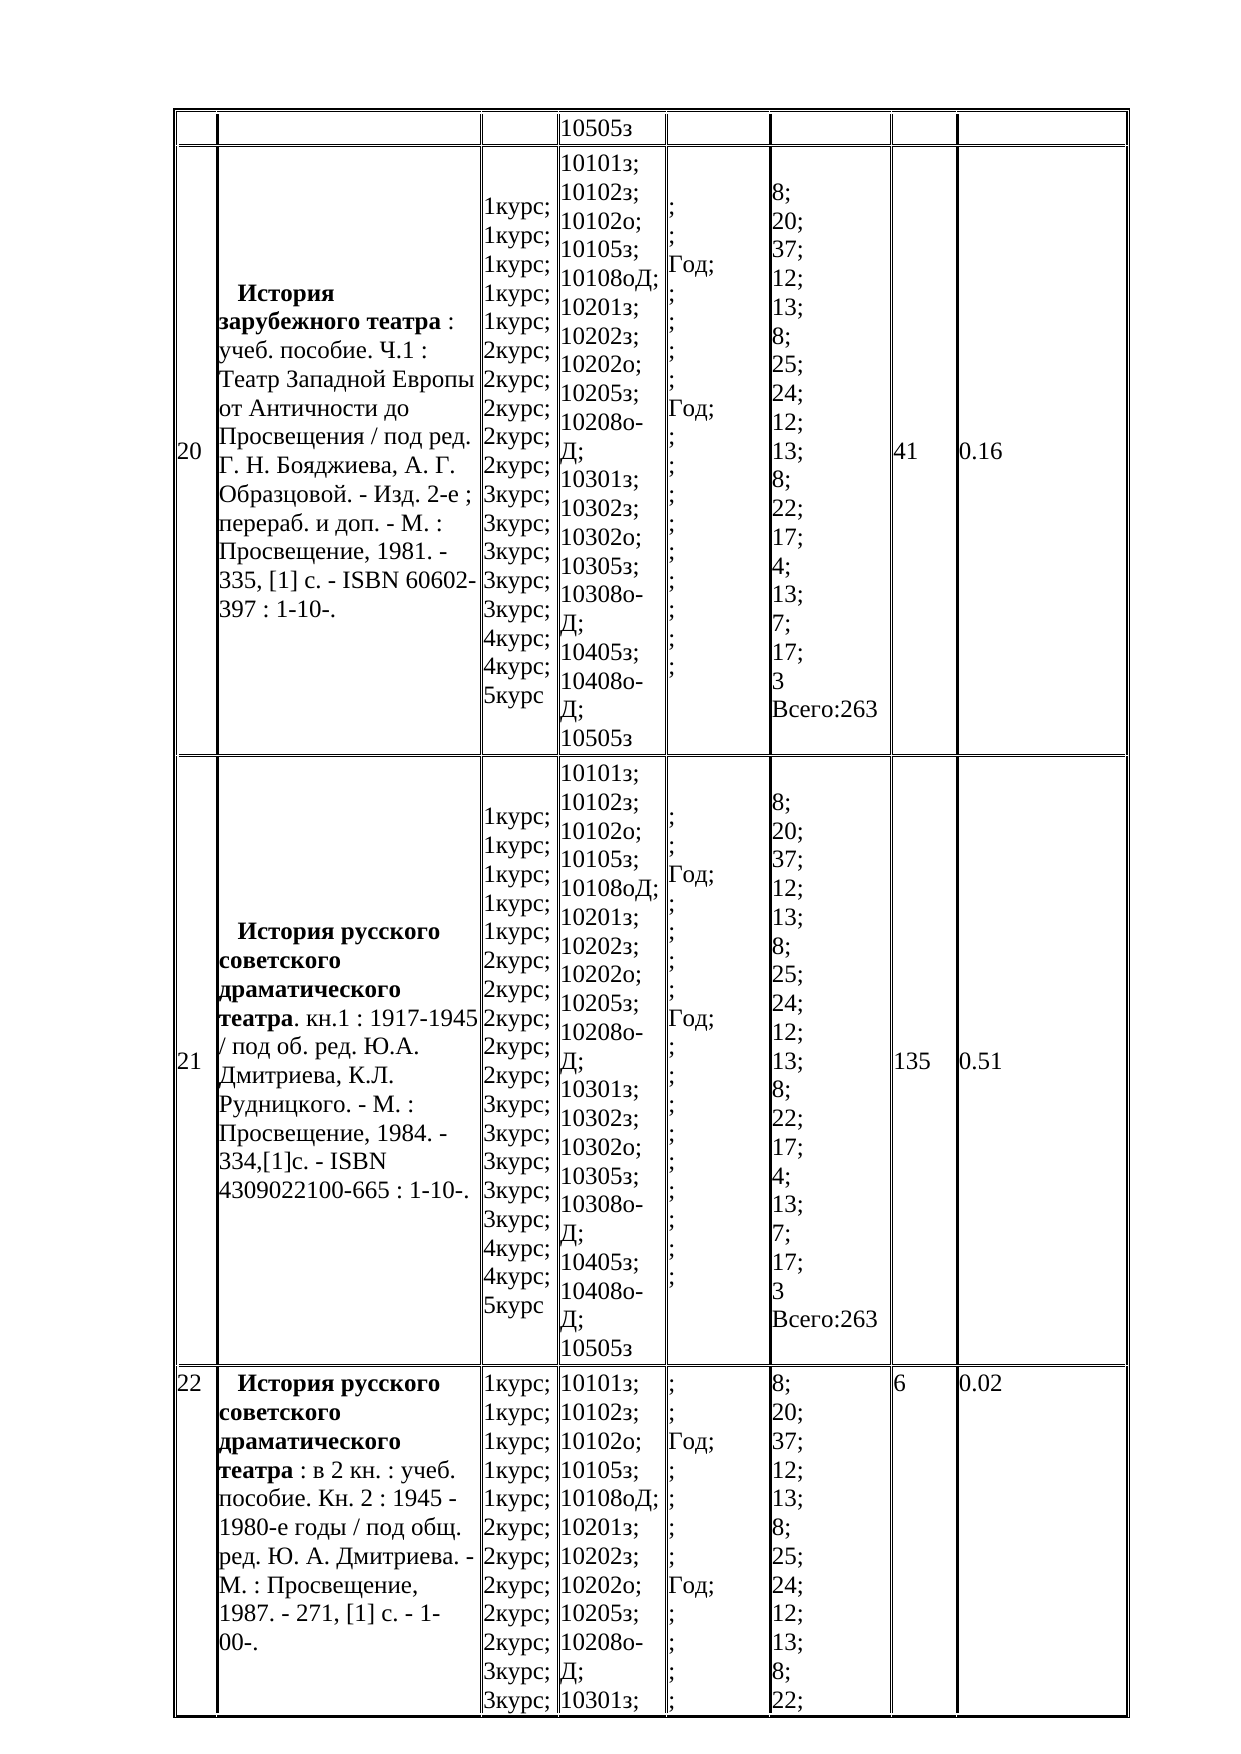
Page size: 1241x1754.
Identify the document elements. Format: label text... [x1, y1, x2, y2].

table_cell 41 [893, 147, 956, 753]
table_cell 135 [893, 757, 956, 1364]
table_cell 0.19 [957, 112, 1126, 143]
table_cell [770, 112, 891, 143]
table_cell 8; 20; 37; 12; 13; 8; 25; 24; 12; 13; 8; 22; 17; 4; 13; 7; 17; 3 Всего:263 [772, 147, 890, 753]
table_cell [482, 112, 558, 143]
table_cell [482, 1367, 558, 1715]
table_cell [667, 1367, 770, 1715]
table_cell 19 [177, 110, 217, 143]
table_cell История зарубежного театра : учеб. пособие. Ч.1 : Театр Западной Европы от Античности до Просвещения / под ред. Г. Н. Бояджиева, А. Г. Образцовой. - Изд. 2-е ; перераб. и доп. - М. : Просвещение, 1981. - 335, [1] с. - ISBN 60602-397 : 1-10-. [219, 147, 480, 753]
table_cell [667, 110, 770, 143]
table_cell 1курс; 1курс; 1курс; 1курс; 1курс; 2курс; 2курс; 2курс; 2курс; 2курс; 3курс; 3курс; 3курс; 3курс; 3курс; 4курс; 4курс; 5курс [483, 147, 557, 753]
table_cell 8; 20; 37; 12; 13; 8; 25; 24; 12; 13; 8; 22; 17; 4; 13; 7; 17; 3 Всего:263 [772, 757, 890, 1364]
table_cell 0.02 [957, 1364, 1128, 1715]
table_cell 6 [891, 1367, 957, 1715]
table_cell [559, 1367, 667, 1715]
table_cell 22 [175, 1364, 217, 1715]
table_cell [770, 1367, 891, 1715]
table_cell 0.51 [959, 754, 1127, 1364]
table_cell 0.16 [959, 144, 1127, 753]
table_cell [217, 112, 482, 143]
table_cell 21 [177, 754, 216, 1364]
table_cell ; ; Год; ; ; ; ; Год; ; ; ; ; ; ; ; ; ; [668, 147, 769, 753]
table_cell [559, 112, 667, 143]
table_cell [217, 1367, 482, 1715]
table_cell 1курс; 1курс; 1курс; 1курс; 1курс; 2курс; 2курс; 2курс; 2курс; 2курс; 3курс; 3курс; 3курс; 3курс; 3курс; 4курс; 4курс; 5курс [483, 757, 557, 1364]
table_cell История русского советского драматического театра. кн.1 : 1917-1945 / под об. ред. Ю.А. Дмитриева, К.Л. Рудницкого. - М. : Просвещение, 1984. - 334,[1]с. - ISBN 4309022100-665 : 1-10-. [219, 757, 480, 1364]
table_cell 20 [177, 144, 216, 753]
table_cell ; ; Год; ; ; ; ; Год; ; ; ; ; ; ; ; ; ; [668, 757, 769, 1364]
table_cell 50 [891, 110, 957, 143]
